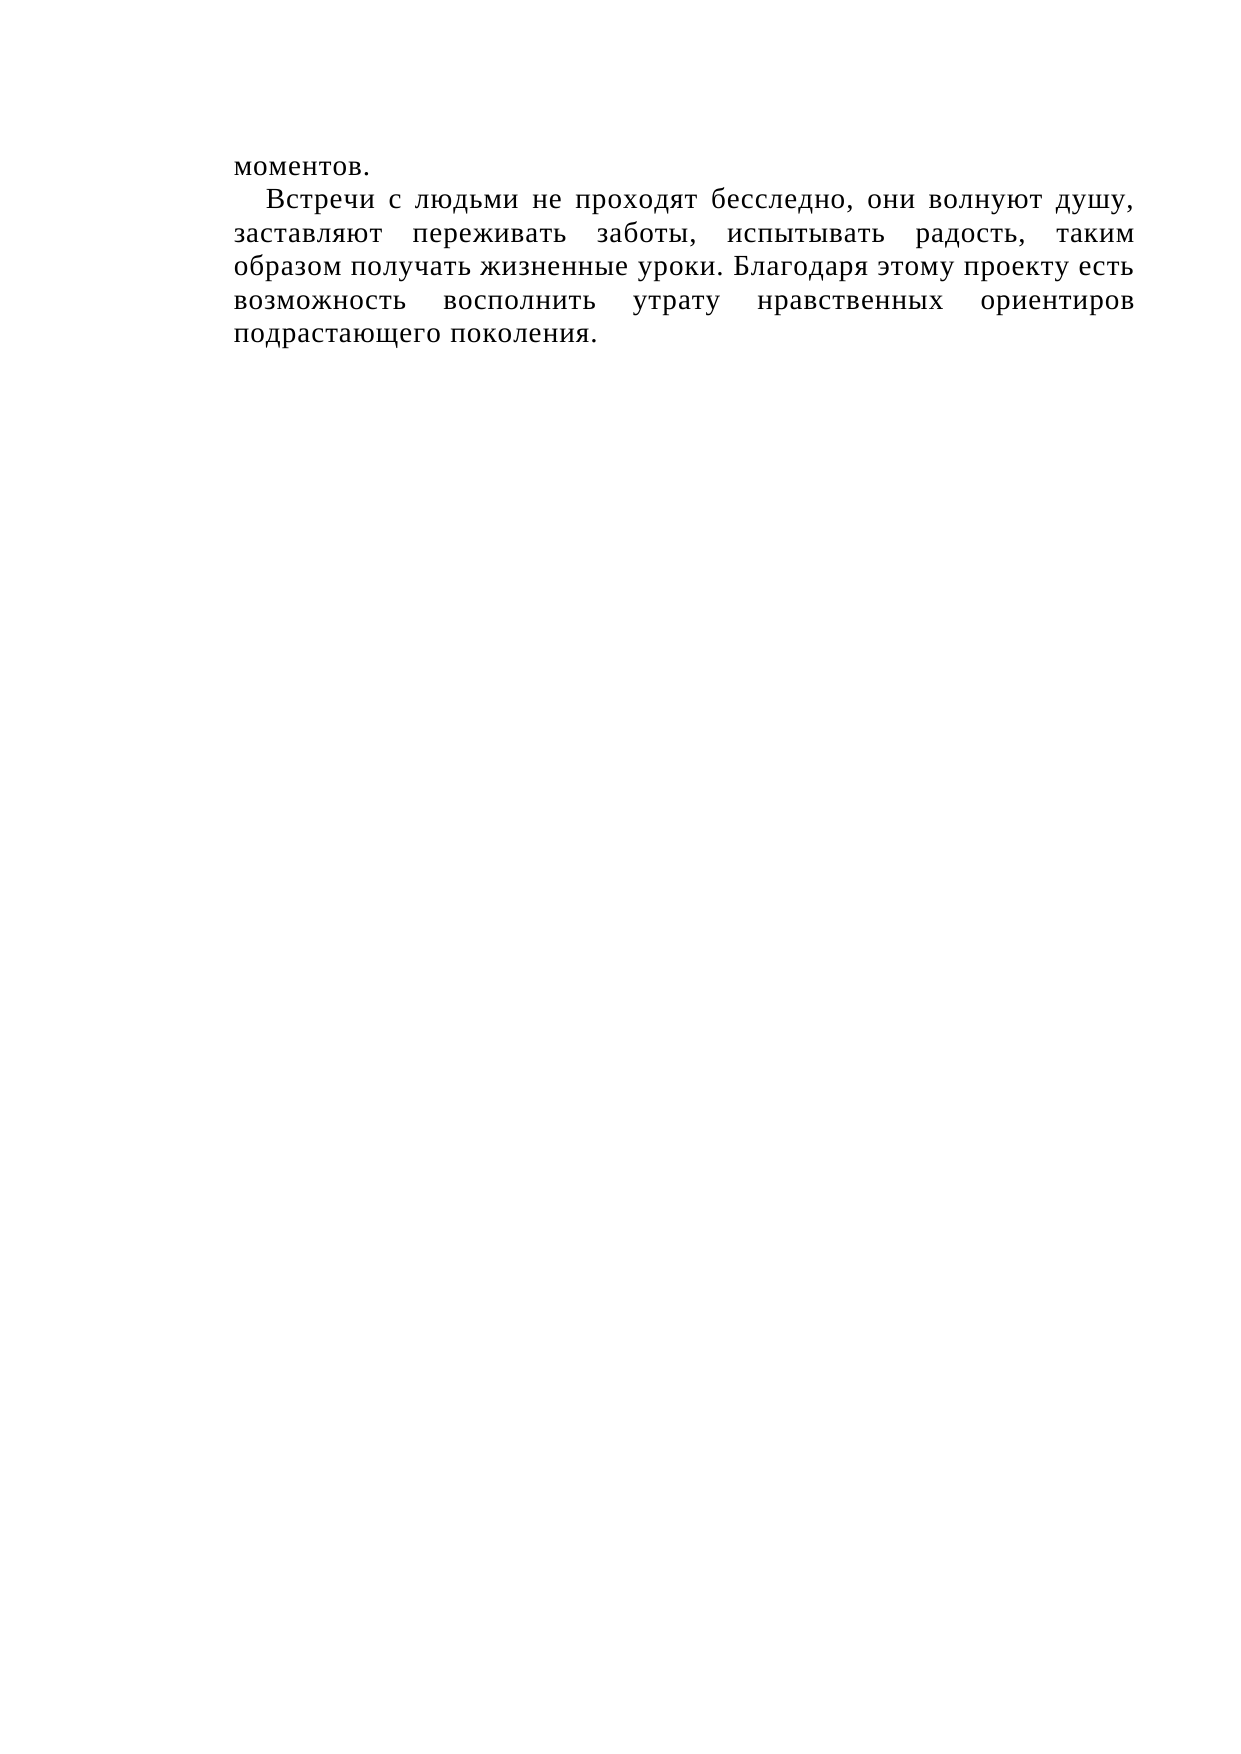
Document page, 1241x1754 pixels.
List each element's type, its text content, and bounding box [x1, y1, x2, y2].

text Встречи с людьми не проходят бесследно, они волнуют душу, заставляют переживать заботы, испытывать радость, таким образом получать жизненные уроки. Благодаря этому проекту есть возможность восполнить утрату нравственных ориентиров подрастающего поколения. [233, 181, 1136, 349]
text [233, 148, 1136, 181]
